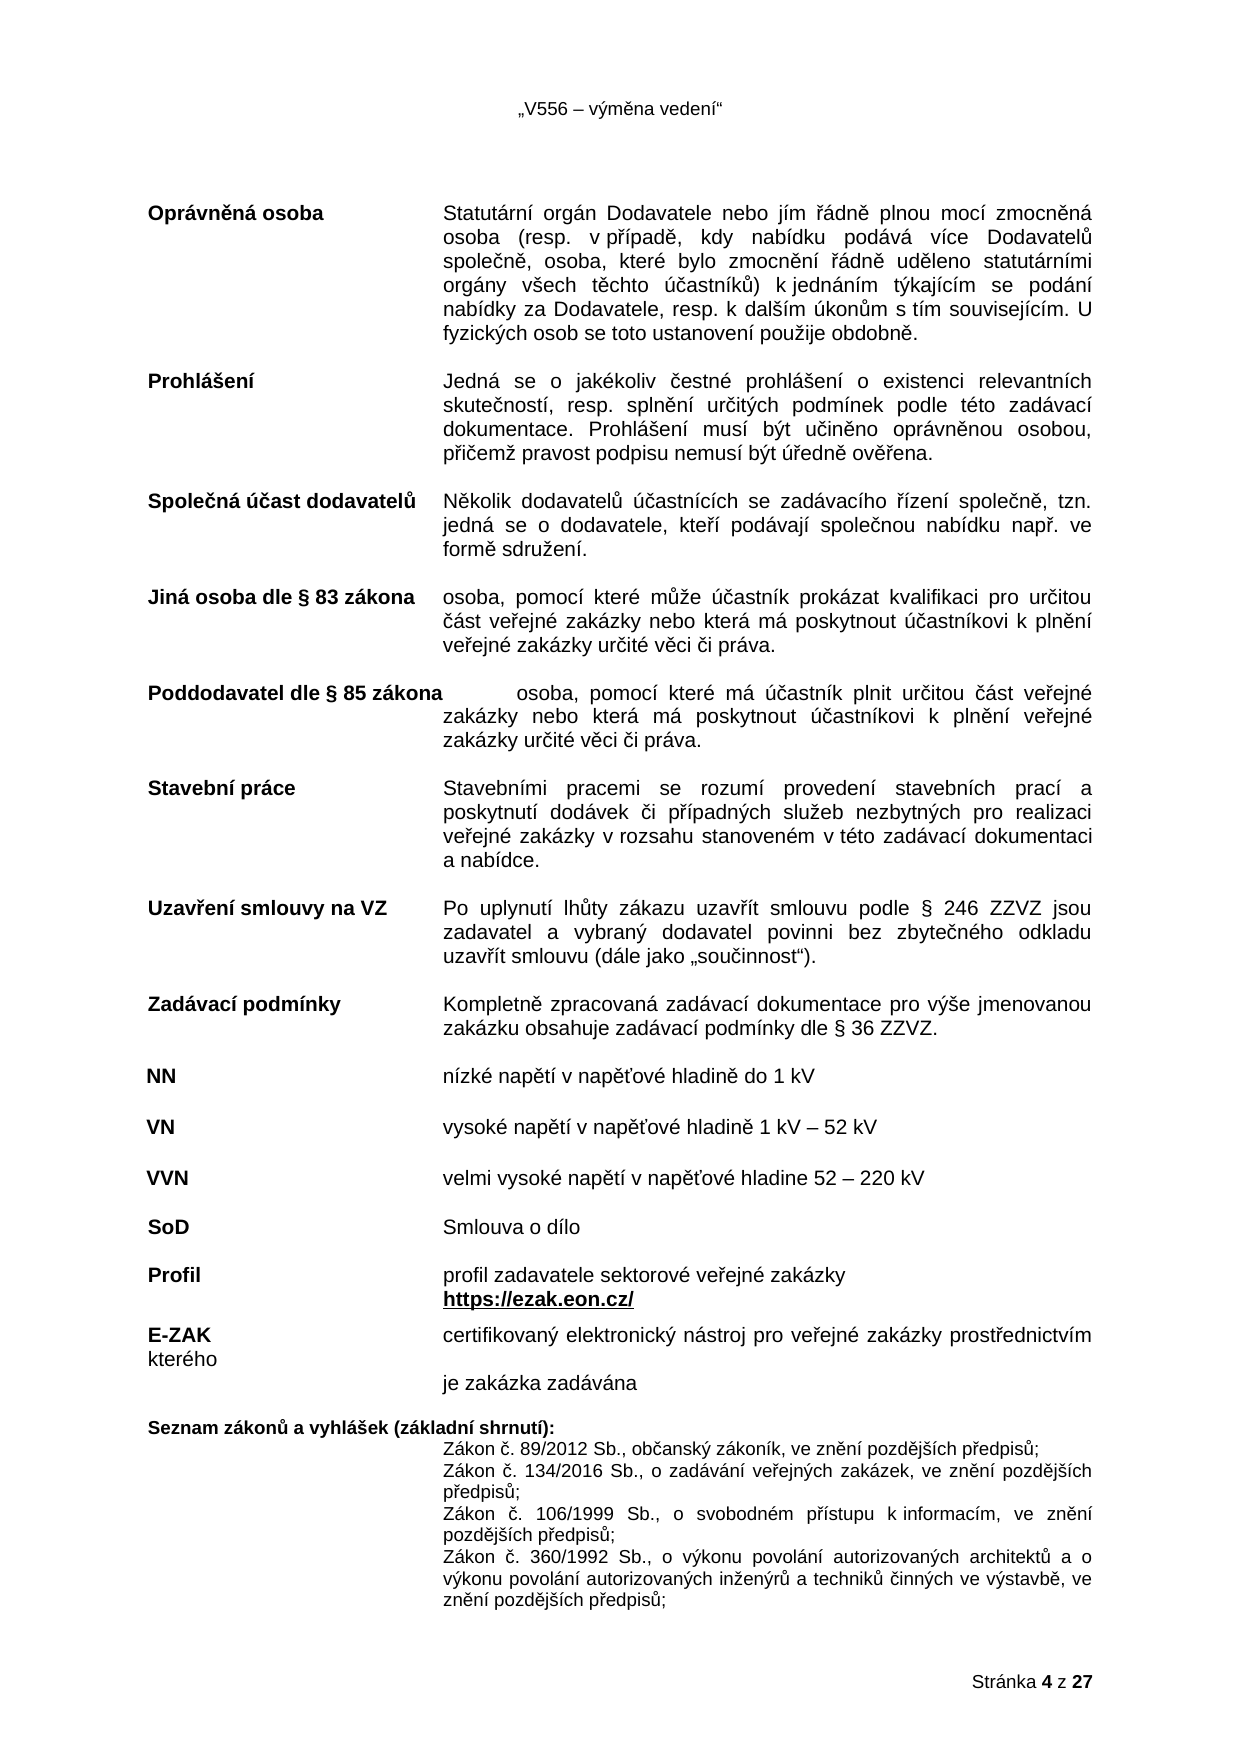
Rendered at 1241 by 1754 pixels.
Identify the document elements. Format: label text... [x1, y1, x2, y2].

text Profil profil zadavatele sektorové veřejné zakázky [148, 1263, 1093, 1287]
text Zákon č. 106/1999 Sb., o svobodném přístupu k informacím, ve znění pozdějších předpisů; [443, 1503, 1093, 1546]
text NN nízké napětí v napěťové hladině do 1 kV [146, 1064, 1036, 1088]
text SoD Smlouva o dílo [148, 1215, 1093, 1239]
text E-ZAK certifikovaný elektronický nástroj pro veřejné zakázky prostřednictvím kterého [148, 1323, 1093, 1371]
text Oprávněná osoba Statutární orgán Dodavatele nebo jím řádně plnou mocí zmocněná osoba (resp. v případě, kdy nabídku podává více Dodavatelů společně, osoba, které bylo zmocnění řádně uděleno statutárními orgány všech těchto účastníků) k jednáním týkajícím se podání nabídky za Dodavatele, resp. k dalším úkonům s tím souvisejícím. U fyzických osob se toto ustanovení použije obdobně. [148, 201, 1093, 345]
text Stavební práce Stavebními pracemi se rozumí provedení stavebních prací a poskytnutí dodávek či případných služeb nezbytných pro realizaci veřejné zakázky v rozsahu stanoveném v této zadávací dokumentaci a nabídce. [148, 776, 1093, 872]
text Zákon č. 134/2016 Sb., o zadávání veřejných zakázek, ve znění pozdějších předpisů; [443, 1459, 1093, 1503]
text Jiná osoba dle § 83 zákona osoba, pomocí které může účastník prokázat kvalifikaci pro určitou část veřejné zakázky nebo která má poskytnout účastníkovi k plnění veřejné zakázky určité věci či práva. [148, 584, 1093, 656]
text Poddodavatel dle § 85 zákona osoba, pomocí které má účastník plnit určitou část veřejné zakázky nebo která má poskytnout účastníkovi k plnění veřejné zakázky určité věci či práva. [148, 680, 1093, 752]
text Zadávací podmínky Kompletně zpracovaná zadávací dokumentace pro výše jmenovanou zakázku obsahuje zadávací podmínky dle § 36 ZZVZ. [148, 992, 1093, 1040]
text Uzavření smlouvy na VZ Po uplynutí lhůty zákazu uzavřít smlouvu podle § 246 ZZVZ jsou zadavatel a vybraný dodavatel povinni bez zbytečného odkladu uzavřít smlouvu (dále jako „součinnost“). [148, 896, 1093, 968]
text VVN velmi vysoké napětí v napěťové hladine 52 – 220 kV [146, 1165, 1036, 1189]
text Zákon č. 89/2012 Sb., občanský zákoník, ve znění pozdějších předpisů; [443, 1438, 1093, 1459]
text VN vysoké napětí v napěťové hladině 1 kV – 52 kV [146, 1114, 1036, 1138]
text https://ezak.eon.cz/ [369, 1287, 1093, 1311]
text Seznam zákonů a vyhlášek (základní shrnutí): [148, 1416, 1093, 1438]
text je zakázka zadávána [369, 1371, 1093, 1395]
text Zákon č. 360/1992 Sb., o výkonu povolání autorizovaných architektů a o výkonu povolání autorizovaných inženýrů a techniků činných ve výstavbě, ve znění pozdějších předpisů; [443, 1546, 1093, 1611]
text Společná účast dodavatelů Několik dodavatelů účastnících se zadávacího řízení společně, tzn. jedná se o dodavatele, kteří podávají společnou nabídku např. ve formě sdružení. [148, 489, 1093, 561]
text Prohlášení Jedná se o jakékoliv čestné prohlášení o existenci relevantních skutečností, resp. splnění určitých podmínek podle této zadávací dokumentace. Prohlášení musí být učiněno oprávněnou osobou, přičemž pravost podpisu nemusí být úředně ověřena. [148, 369, 1093, 465]
